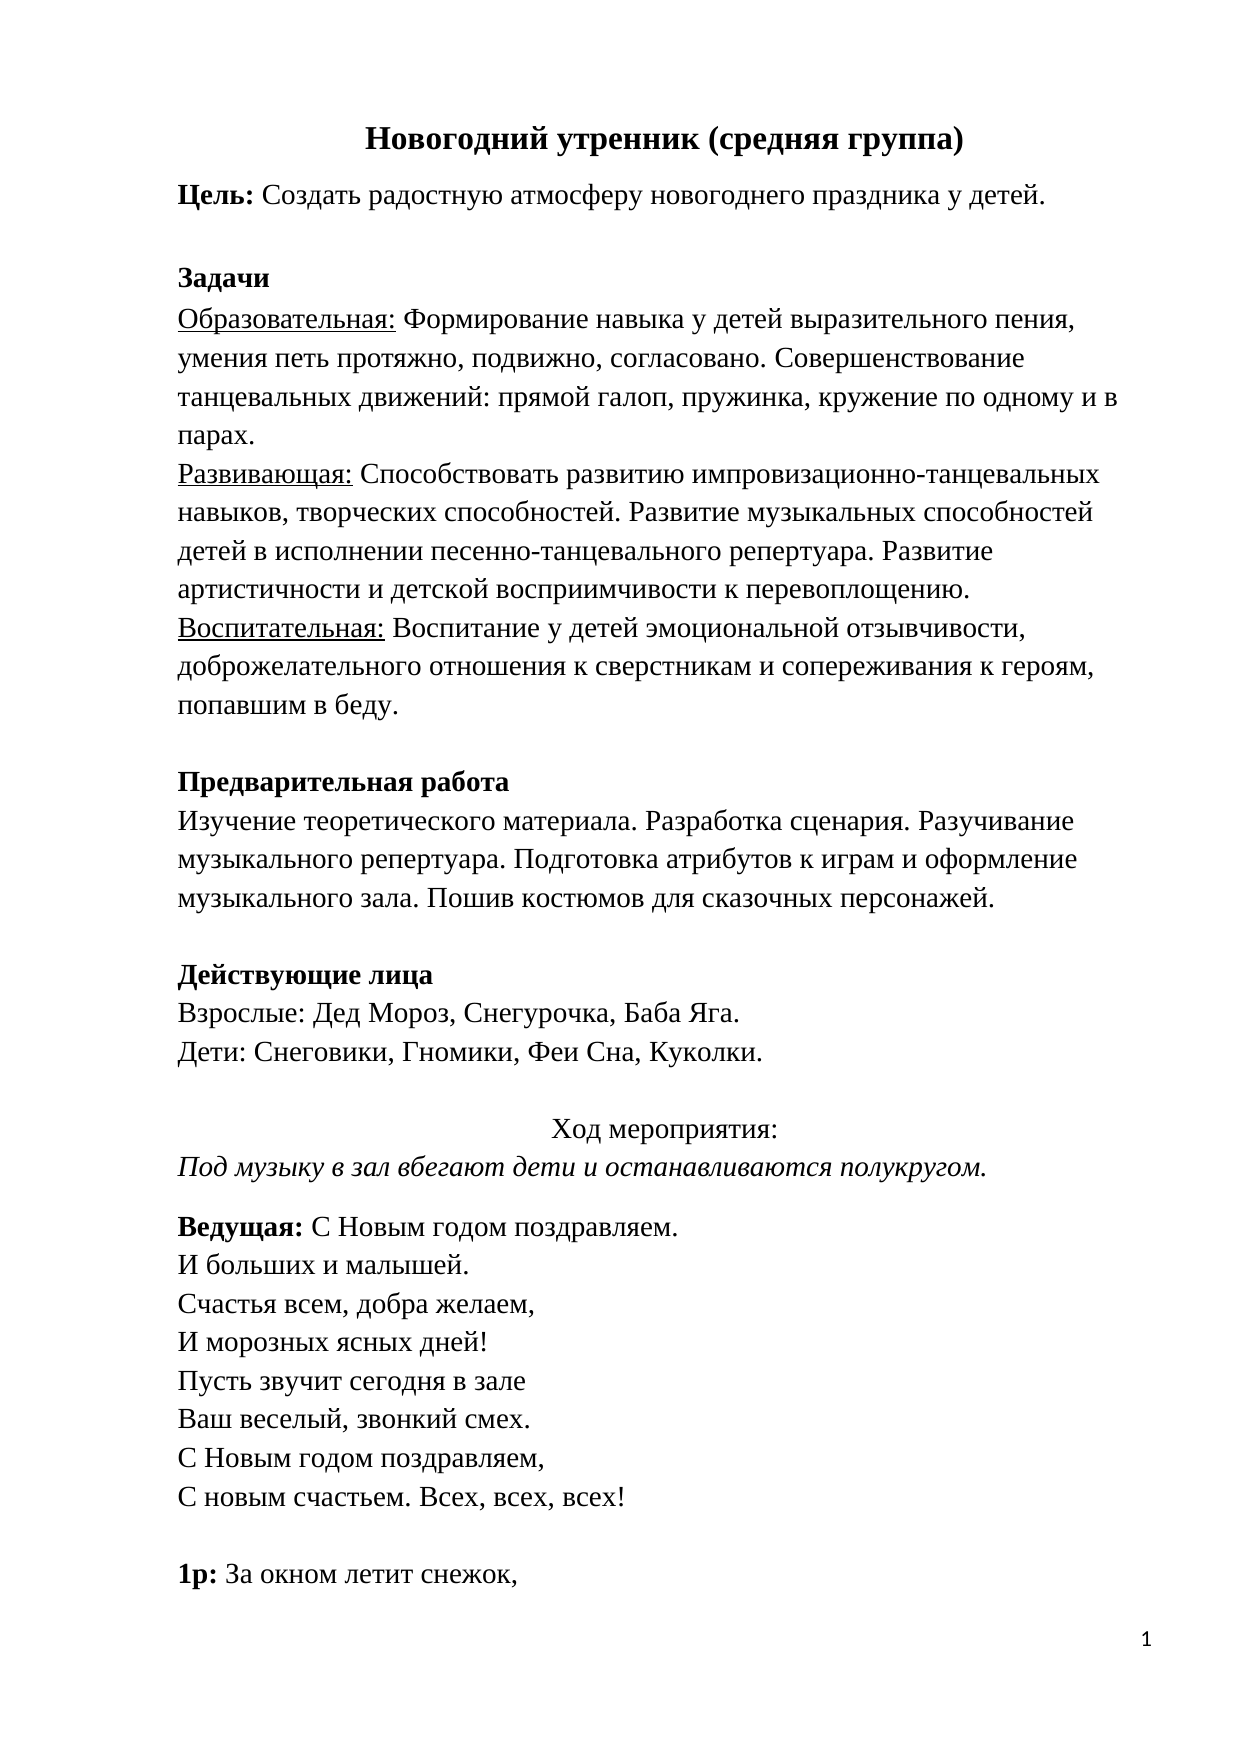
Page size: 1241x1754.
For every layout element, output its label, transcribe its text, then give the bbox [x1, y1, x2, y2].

text Задачи [177, 260, 1152, 294]
text Ход мероприятия: [177, 1111, 1152, 1144]
text Действующие лица [177, 957, 1152, 990]
text Новогодний утренник (средняя группа) [177, 118, 1152, 156]
text Ведущая: С Новым годом поздравляем. [177, 1209, 1152, 1242]
text Счастья всем, добра желаем, [177, 1286, 1152, 1319]
text И морозных ясных дней! [177, 1324, 1152, 1358]
text Изучение теоретического материала. Разработка сценария. Разучивание музыкального репертуара. Подготовка атрибутов к играм и оформление музыкального зала. Пошив костюмов для сказочных персонажей. [177, 803, 1152, 913]
text Предварительная работа [177, 764, 1152, 798]
text И больших и малышей. [177, 1247, 1152, 1281]
text Развивающая: Способствовать развитию импровизационно-танцевальных навыков, творческих способностей. Развитие музыкальных способностей детей в исполнении песенно-танцевального репертуара. Развитие артистичности и детской восприимчивости к перевоплощению. [177, 456, 1152, 605]
text Воспитательная: Воспитание у детей эмоциональной отзывчивости, доброжелательного отношения к сверстникам и сопереживания к героям, попавшим в беду. [177, 610, 1152, 721]
text Взрослые: Дед Мороз, Снегурочка, Баба Яга. [177, 995, 1152, 1029]
text С Новым годом поздравляем, [177, 1440, 1152, 1474]
text Под музыку в зал вбегают дети и останавливаются полукругом. [177, 1149, 1152, 1183]
text С новым счастьем. Всех, всех, всех! [177, 1479, 1152, 1512]
text Ваш веселый, звонкий смех. [177, 1402, 1152, 1435]
text Дети: Снеговики, Гномики, Феи Сна, Куколки. [177, 1034, 1152, 1067]
text Цель: Создать радостную атмосферу новогоднего праздника у детей. [177, 177, 1152, 211]
text Образовательная: Формирование навыка у детей выразительного пения, умения петь протяжно, подвижно, согласовано. Совершенствование танцевальных движений: прямой галоп, пружинка, кружение по одному и в парах. [177, 302, 1152, 451]
text 1р: За окном летит снежок, [177, 1556, 1152, 1589]
text Пусть звучит сегодня в зале [177, 1363, 1152, 1397]
